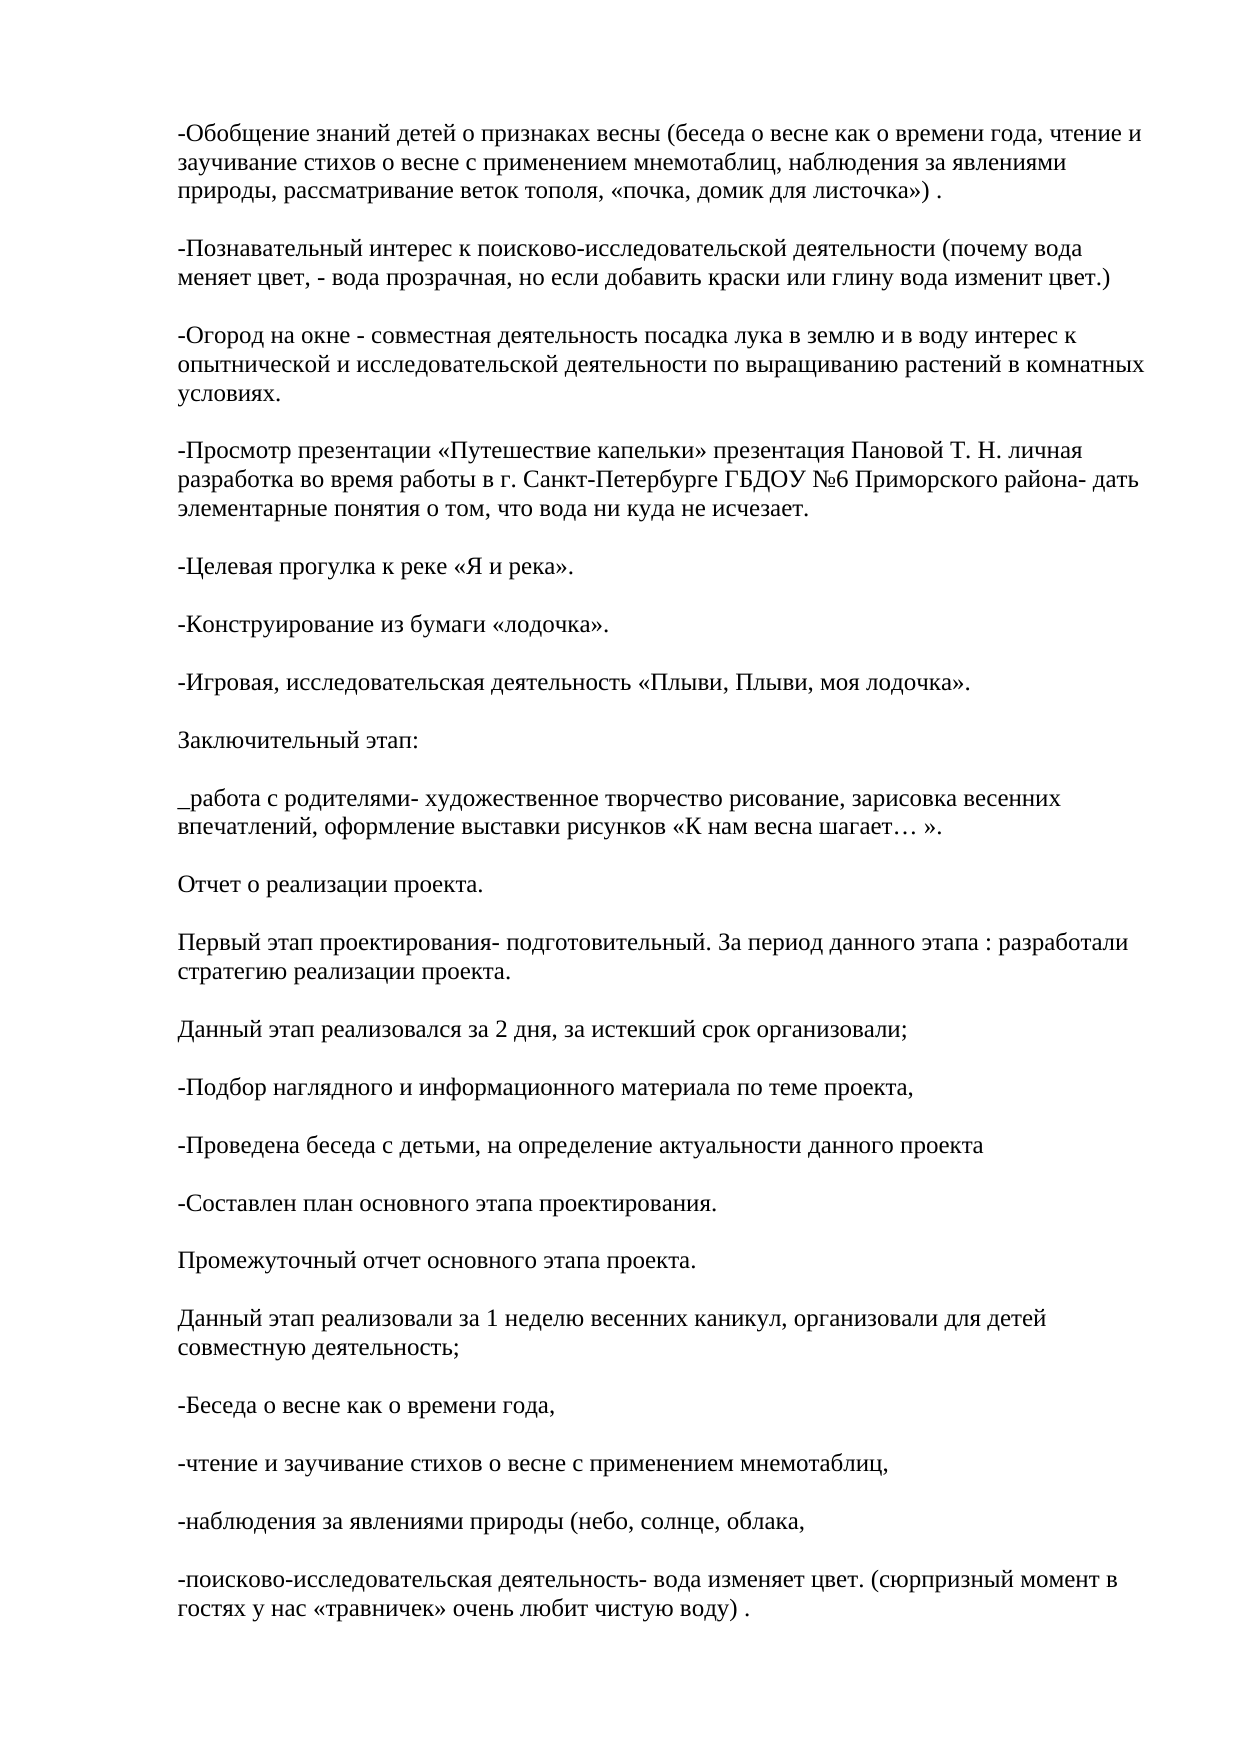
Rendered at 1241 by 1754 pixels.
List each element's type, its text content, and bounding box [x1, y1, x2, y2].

text Отчет о реализации проекта. [177, 869, 1152, 898]
text -чтение и заучивание стихов о весне с применением мнемотаблиц, [177, 1448, 1152, 1477]
text -Игровая, исследовательская деятельность «Плыви, Плыви, моя лодочка». [177, 667, 1152, 696]
text Данный этап реализовали за 1 неделю весенних каникул, организовали для детей совместную деятельность; [177, 1303, 1152, 1361]
text -Обобщение знаний детей о признаках весны (беседа о весне как о времени года, чтение и заучивание стихов о весне с применением мнемотаблиц, наблюдения за явлениями природы, рассматривание веток тополя, «почка, домик для листочка») . [177, 118, 1152, 204]
text -наблюдения за явлениями природы (небо, солнце, облака, [177, 1506, 1152, 1535]
text -Подбор наглядного и информационного материала по теме проекта, [177, 1072, 1152, 1101]
text -Огород на окне - совместная деятельность посадка лука в землю и в воду интерес к опытнической и исследовательской деятельности по выращиванию растений в комнатных условиях. [177, 320, 1152, 406]
text -Познавательный интерес к поисково-исследовательской деятельности (почему вода меняет цвет, - вода прозрачная, но если добавить краски или глину вода изменит цвет.) [177, 233, 1152, 291]
text -Конструирование из бумаги «лодочка». [177, 609, 1152, 638]
text -Целевая прогулка к реке «Я и река». [177, 551, 1152, 580]
text -Беседа о весне как о времени года, [177, 1390, 1152, 1419]
text Промежуточный отчет основного этапа проекта. [177, 1246, 1152, 1274]
text Первый этап проектирования- подготовительный. За период данного этапа : разработали стратегию реализации проекта. [177, 927, 1152, 985]
text -Просмотр презентации «Путешествие капельки» презентация Пановой Т. Н. личная разработка во время работы в г. Санкт-Петербурге ГБДОУ №6 Приморского района- дать элементарные понятия о том, что вода ни куда не исчезает. [177, 436, 1152, 522]
text _работа с родителями- художественное творчество рисование, зарисовка весенних впечатлений, оформление выставки рисунков «К нам весна шагает… ». [177, 783, 1152, 840]
text Данный этап реализовался за 2 дня, за истекший срок организовали; [177, 1014, 1152, 1043]
text -Составлен план основного этапа проектирования. [177, 1188, 1152, 1216]
text -Проведена беседа с детьми, на определение актуальности данного проекта [177, 1130, 1152, 1158]
text -поисково-исследовательская деятельность- вода изменяет цвет. (сюрпризный момент в гостях у нас «травничек» очень любит чистую воду) . [177, 1564, 1152, 1621]
text Заключительный этап: [177, 725, 1152, 753]
